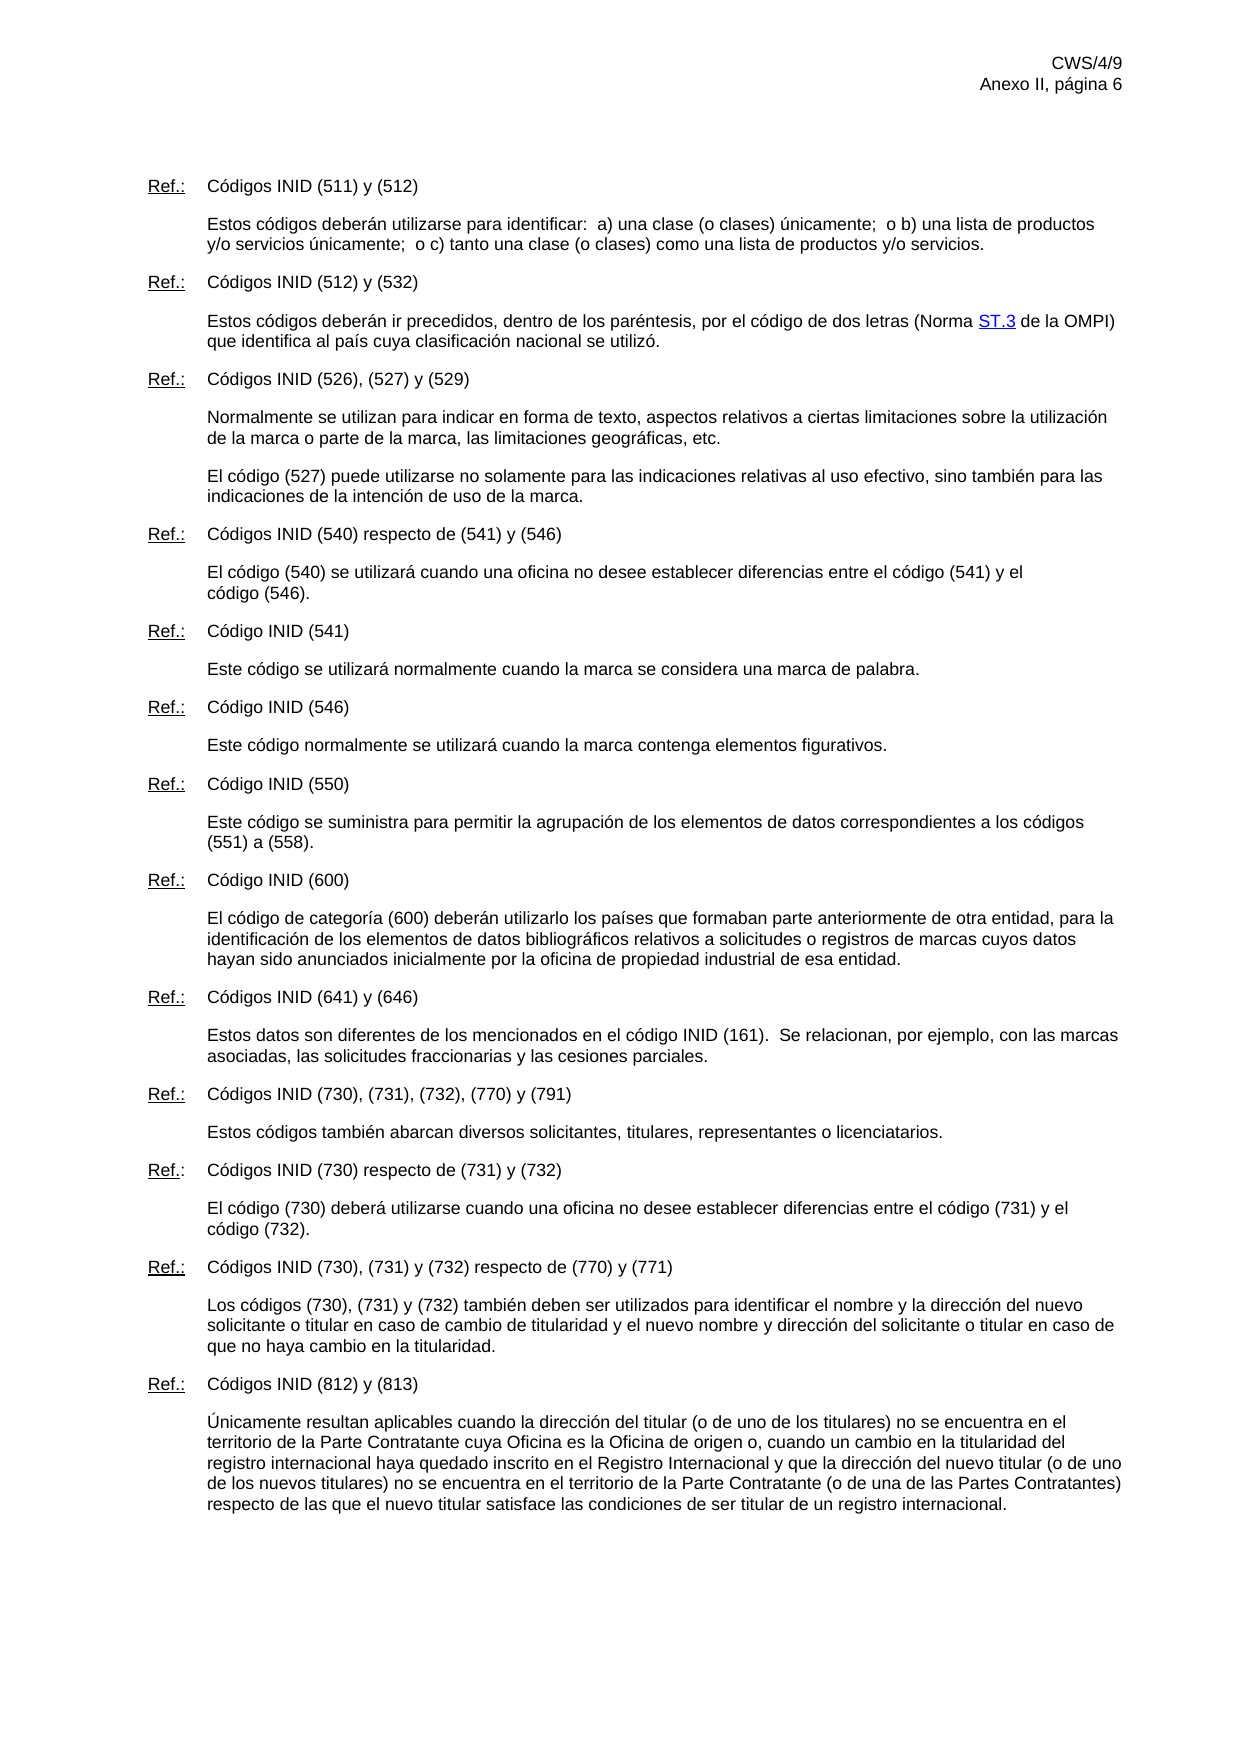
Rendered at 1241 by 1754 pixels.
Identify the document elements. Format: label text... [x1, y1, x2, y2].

list El código (730) deberá utilizarse cuando una oficina no desee establecer diferencias entre el código (731) y el código (732). [207, 1198, 1122, 1239]
list El código (540) se utilizará cuando una oficina no desee establecer diferencias entre el código (541) y el código (546). [207, 562, 1122, 603]
list Este código normalmente se utilizará cuando la marca contenga elementos figurativos. [207, 735, 1122, 756]
list Ref.: Código INID (600) [148, 870, 1122, 890]
list Estos códigos también abarcan diversos solicitantes, titulares, representantes o licenciatarios. [207, 1122, 1122, 1142]
list Normalmente se utilizan para indicar en forma de texto, aspectos relativos a ciertas limitaciones sobre la utilización de la marca o parte de la marca, las limitaciones geográficas, etc. [207, 407, 1122, 448]
list Ref.: Códigos INID (730), (731) y (732) respecto de (770) y (771) [148, 1257, 1122, 1277]
list Ref.: Códigos INID (540) respecto de (541) y (546) [148, 524, 1122, 544]
list El código (527) puede utilizarse no solamente para las indicaciones relativas al uso efectivo, sino también para las indicaciones de la intención de uso de la marca. [207, 466, 1122, 506]
list El código de categoría (600) deberán utilizarlo los países que formaban parte anteriormente de otra entidad, para la identificación de los elementos de datos bibliográficos relativos a solicitudes o registros de marcas cuyos datos hayan sido anunciados inicialmente por la oficina de propiedad industrial de esa entidad. [207, 908, 1122, 969]
list Los códigos (730), (731) y (732) también deben ser utilizados para identificar el nombre y la dirección del nuevo solicitante o titular en caso de cambio de titularidad y el nuevo nombre y dirección del solicitante o titular en caso de que no haya cambio en la titularidad. [207, 1295, 1122, 1356]
list Estos datos son diferentes de los mencionados en el código INID (161). Se relacionan, por ejemplo, con las marcas asociadas, las solicitudes fraccionarias y las cesiones parciales. [207, 1025, 1122, 1066]
list Este código se suministra para permitir la agrupación de los elementos de datos correspondientes a los códigos (551) a (558). [207, 811, 1122, 852]
list Estos códigos deberán utilizarse para identificar: a) una clase (o clases) únicamente; o b) una lista de productos y/o servicios únicamente; o c) tanto una clase (o clases) como una lista de productos y/o servicios. [207, 214, 1122, 254]
list Ref.: Códigos INID (812) y (813) [148, 1374, 1122, 1394]
list Este código se utilizará normalmente cuando la marca se considera una marca de palabra. [207, 659, 1122, 679]
list Ref.: Códigos INID (641) y (646) [148, 987, 1122, 1007]
list Ref.: Códigos INID (730), (731), (732), (770) y (791) [148, 1084, 1122, 1104]
list Estos códigos deberán ir precedidos, dentro de los paréntesis, por el código de dos letras (Norma ST.3 de la OMPI) que identifica al país cuya clasificación nacional se utilizó. [207, 310, 1122, 351]
list Ref.: Código INID (546) [148, 697, 1122, 717]
list Únicamente resultan aplicables cuando la dirección del titular (o de uno de los titulares) no se encuentra en el territorio de la Parte Contratante cuya Oficina es la Oficina de origen o, cuando un cambio en la titularidad del registro internacional haya quedado inscrito en el Registro Internacional y que la dirección del nuevo titular (o de uno de los nuevos titulares) no se encuentra en el territorio de la Parte Contratante (o de una de las Partes Contratantes) respecto de las que el nuevo titular satisface las condiciones de ser titular de un registro internacional. [207, 1412, 1122, 1514]
list Ref.: Códigos INID (511) y (512) [148, 176, 1122, 196]
list Ref.: Códigos INID (512) y (532) [148, 272, 1122, 293]
list Ref.: Códigos INID (526), (527) y (529) [148, 369, 1122, 389]
list Ref.: Código INID (541) [148, 621, 1122, 641]
list Ref.: Códigos INID (730) respecto de (731) y (732) [148, 1160, 1122, 1180]
list Ref.: Código INID (550) [148, 773, 1122, 794]
